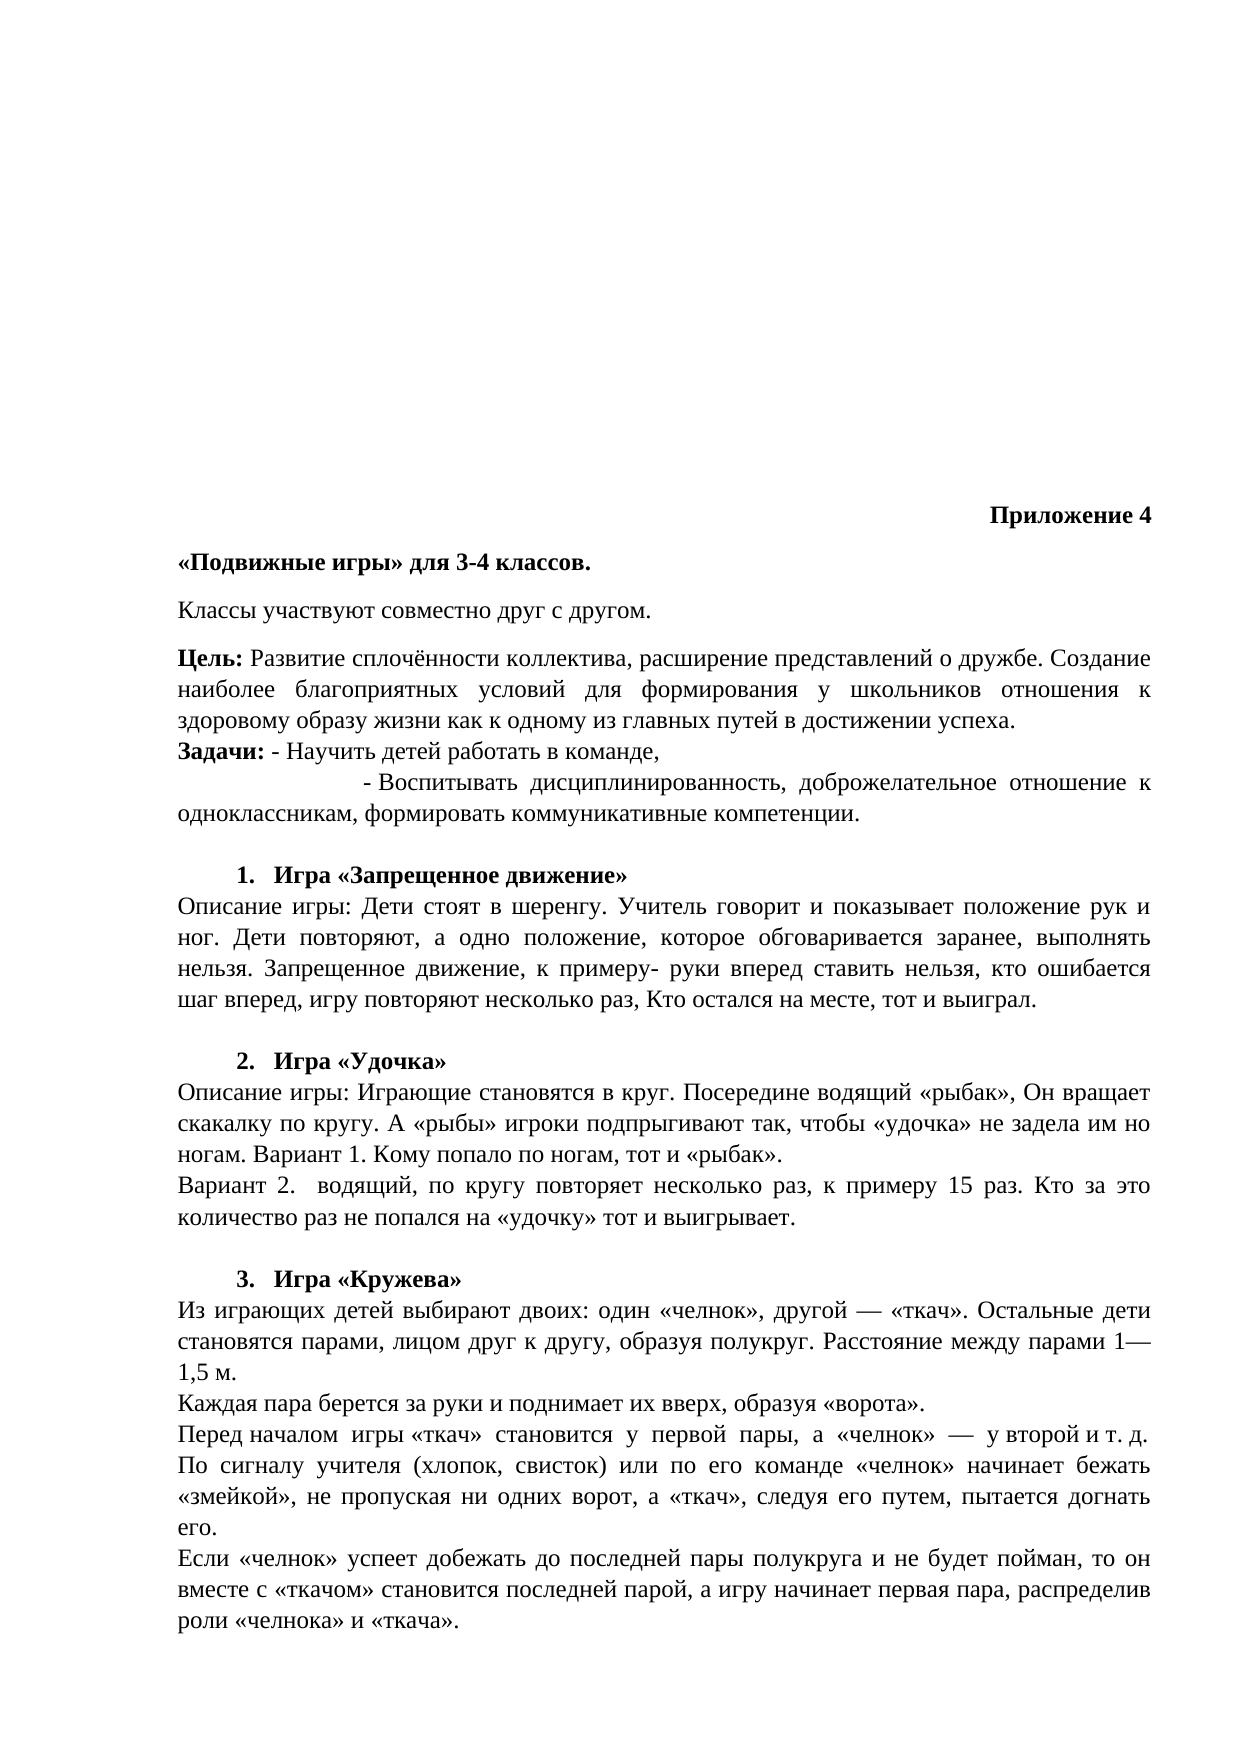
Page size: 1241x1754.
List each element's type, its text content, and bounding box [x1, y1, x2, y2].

text Если «челнок» успеет добежать до последней пары полукруга и не будет пойман, то он вместе с «ткачом» становится последней парой, а игру начинает первая пара, распределив роли «челнока» и «ткача». [177, 1543, 1152, 1634]
text Цель: Развитие сплочённости коллектива, расширение представлений о дружбе. Создание наиболее благоприятных условий для формирования у школьников отношения к здоровому образу жизни как к одному из главных путей в достижении успеха. [177, 643, 1152, 734]
text Приложение 4 [177, 500, 1152, 528]
list Игра «Удочка» [236, 1046, 1152, 1075]
text Задачи: - Научить детей работать в команде, [177, 736, 1152, 765]
text Описание игры: Дети стоят в шеренгу. Учитель говорит и показывает положение рук и ног. Дети повторяют, а одно положение, которое обговаривается заранее, выполнять нельзя. Запрещенное движение, к примеру- руки вперед ставить нельзя, кто ошибается шаг вперед, игру повторяют несколько раз, Кто остался на месте, тот и выиграл. [177, 891, 1152, 1013]
text - Воспитывать дисциплинированность, доброжелательное отношение к одноклассникам, формировать коммуникативные компетенции. [177, 767, 1152, 827]
text «Подвижные игры» для 3-4 классов. [177, 547, 1152, 576]
text Вариант 2. водящий, по кругу повторяет несколько раз, к примеру 15 раз. Кто за это количество раз не попался на «удочку» тот и выигрывает. [177, 1171, 1152, 1230]
text Перед началом игры «ткач» становится у первой пары, а «челнок» — у второй и т. д. По сигналу учителя (хлопок, свисток) или по его команде «челнок» начинает бежать «змейкой», не пропуская ни одних ворот, а «ткач», следуя его путем, пытается догнать его. [177, 1419, 1152, 1541]
text Каждая пара берется за руки и поднимает их вверх, образуя «ворота». [177, 1388, 1152, 1417]
text Классы участвуют совместно друг с другом. [177, 595, 1152, 624]
text Описание игры: Играющие становятся в круг. Посередине водящий «рыбак», Он вращает скакалку по кругу. А «рыбы» игроки подпрыгивают так, чтобы «удочка» не задела им но ногам. Вариант 1. Кому попало по ногам, тот и «рыбак». [177, 1077, 1152, 1168]
text Из играющих детей выбирают двоих: один «челнок», другой — «ткач». Остальные дети становятся парами, лицом друг к другу, образуя полукруг. Расстояние между парами 1—1,5 м. [177, 1295, 1152, 1386]
list Игра «Кружева» [236, 1264, 1152, 1292]
list Игра «Запрещенное движение» [236, 860, 1152, 889]
